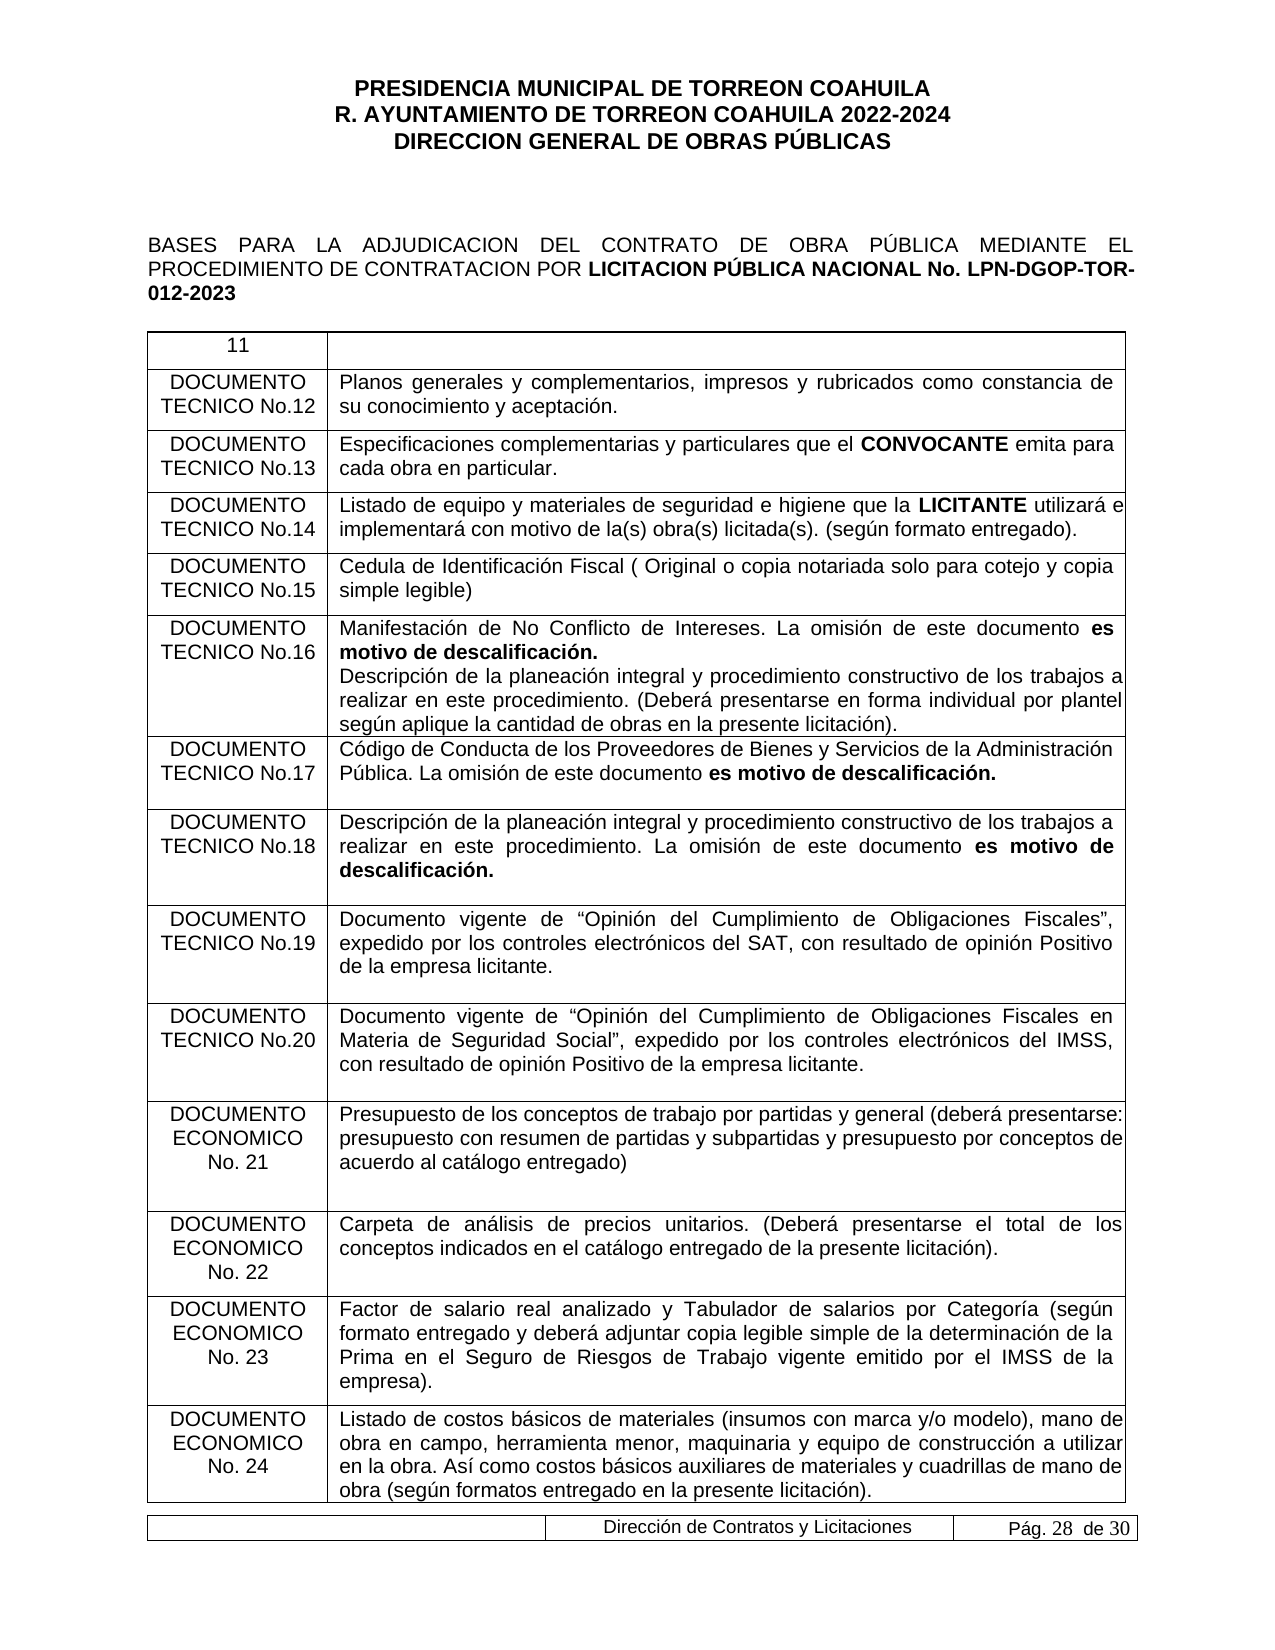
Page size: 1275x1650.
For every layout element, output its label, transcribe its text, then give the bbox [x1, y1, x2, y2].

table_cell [148, 333, 327, 369]
table_cell DOCUMENTO TECNICO No.19 [148, 906, 327, 1003]
table_cell Manifestación de No Conflicto de Intereses. La omisión de este documento es motivo de descalificación. Descripción de la planeación integral y procedimiento constructivo de los trabajos a realizar en este procedimiento. (Deberá presentarse en forma individual por plantel según aplique la cantidad de obras en la presente licitación). [328, 616, 1125, 736]
table_cell DOCUMENTO TECNICO No.13 [148, 431, 327, 492]
table_cell Listado de costos básicos de materiales (insumos con marca y/o modelo), mano de obra en campo, herramienta menor, maquinaria y equipo de construcción a utilizar en la obra. Así como costos básicos auxiliares de materiales y cuadrillas de mano de obra (según formatos entregado en la presente licitación). [328, 1406, 1125, 1502]
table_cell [328, 333, 1125, 369]
table_cell DOCUMENTO ECONOMICO No. 21 [148, 1102, 327, 1211]
table_cell DOCUMENTO ECONOMICO No. 23 [148, 1297, 327, 1405]
table_cell DOCUMENTO TECNICO No.15 [148, 554, 327, 615]
table_cell Planos generales y complementarios, impresos y rubricados como constancia de su conocimiento y aceptación. [328, 370, 1125, 430]
table_cell DOCUMENTO TECNICO No.20 [148, 1004, 327, 1101]
table_cell DOCUMENTO ECONOMICO No. 22 [148, 1212, 327, 1296]
table_cell DOCUMENTO ECONOMICO No. 24 [148, 1406, 327, 1502]
table_cell DOCUMENTO TECNICO No.12 [148, 370, 327, 430]
table_cell Listado de equipo y materiales de seguridad e higiene que la LICITANTE utilizará e implementará con motivo de la(s) obra(s) licitada(s). (según formato entregado). [328, 493, 1125, 553]
table_cell Especificaciones complementarias y particulares que el CONVOCANTE emita para cada obra en particular. [328, 431, 1125, 492]
table_cell Carpeta de análisis de precios unitarios. (Deberá presentarse el total de los conceptos indicados en el catálogo entregado de la presente licitación). [328, 1212, 1125, 1296]
table_cell Documento vigente de “Opinión del Cumplimiento de Obligaciones Fiscales en Materia de Seguridad Social”, expedido por los controles electrónicos del IMSS, con resultado de opinión Positivo de la empresa licitante. [328, 1004, 1125, 1101]
table_cell Presupuesto de los conceptos de trabajo por partidas y general (deberá presentarse: presupuesto con resumen de partidas y subpartidas y presupuesto por conceptos de acuerdo al catálogo entregado) [328, 1102, 1125, 1211]
table_cell DOCUMENTO TECNICO No.14 [148, 493, 327, 553]
table_cell Factor de salario real analizado y Tabulador de salarios por Categoría (según formato entregado y deberá adjuntar copia legible simple de la determinación de la Prima en el Seguro de Riesgos de Trabajo vigente emitido por el IMSS de la empresa). [328, 1297, 1125, 1405]
table_cell DOCUMENTO TECNICO No.16 [148, 616, 327, 736]
table_cell Cedula de Identificación Fiscal ( Original o copia notariada solo para cotejo y copia simple legible) [328, 554, 1125, 615]
table_cell Descripción de la planeación integral y procedimiento constructivo de los trabajos a realizar en este procedimiento. La omisión de este documento es motivo de descalificación. [328, 810, 1125, 905]
table_cell Documento vigente de “Opinión del Cumplimiento de Obligaciones Fiscales”, expedido por los controles electrónicos del SAT, con resultado de opinión Positivo de la empresa licitante. [328, 906, 1125, 1003]
table_cell DOCUMENTO TECNICO No.17 [148, 737, 327, 808]
table_cell Código de Conducta de los Proveedores de Bienes y Servicios de la Administración Pública. La omisión de este documento es motivo de descalificación. [328, 737, 1125, 808]
table_cell DOCUMENTO TECNICO No.18 [148, 810, 327, 905]
